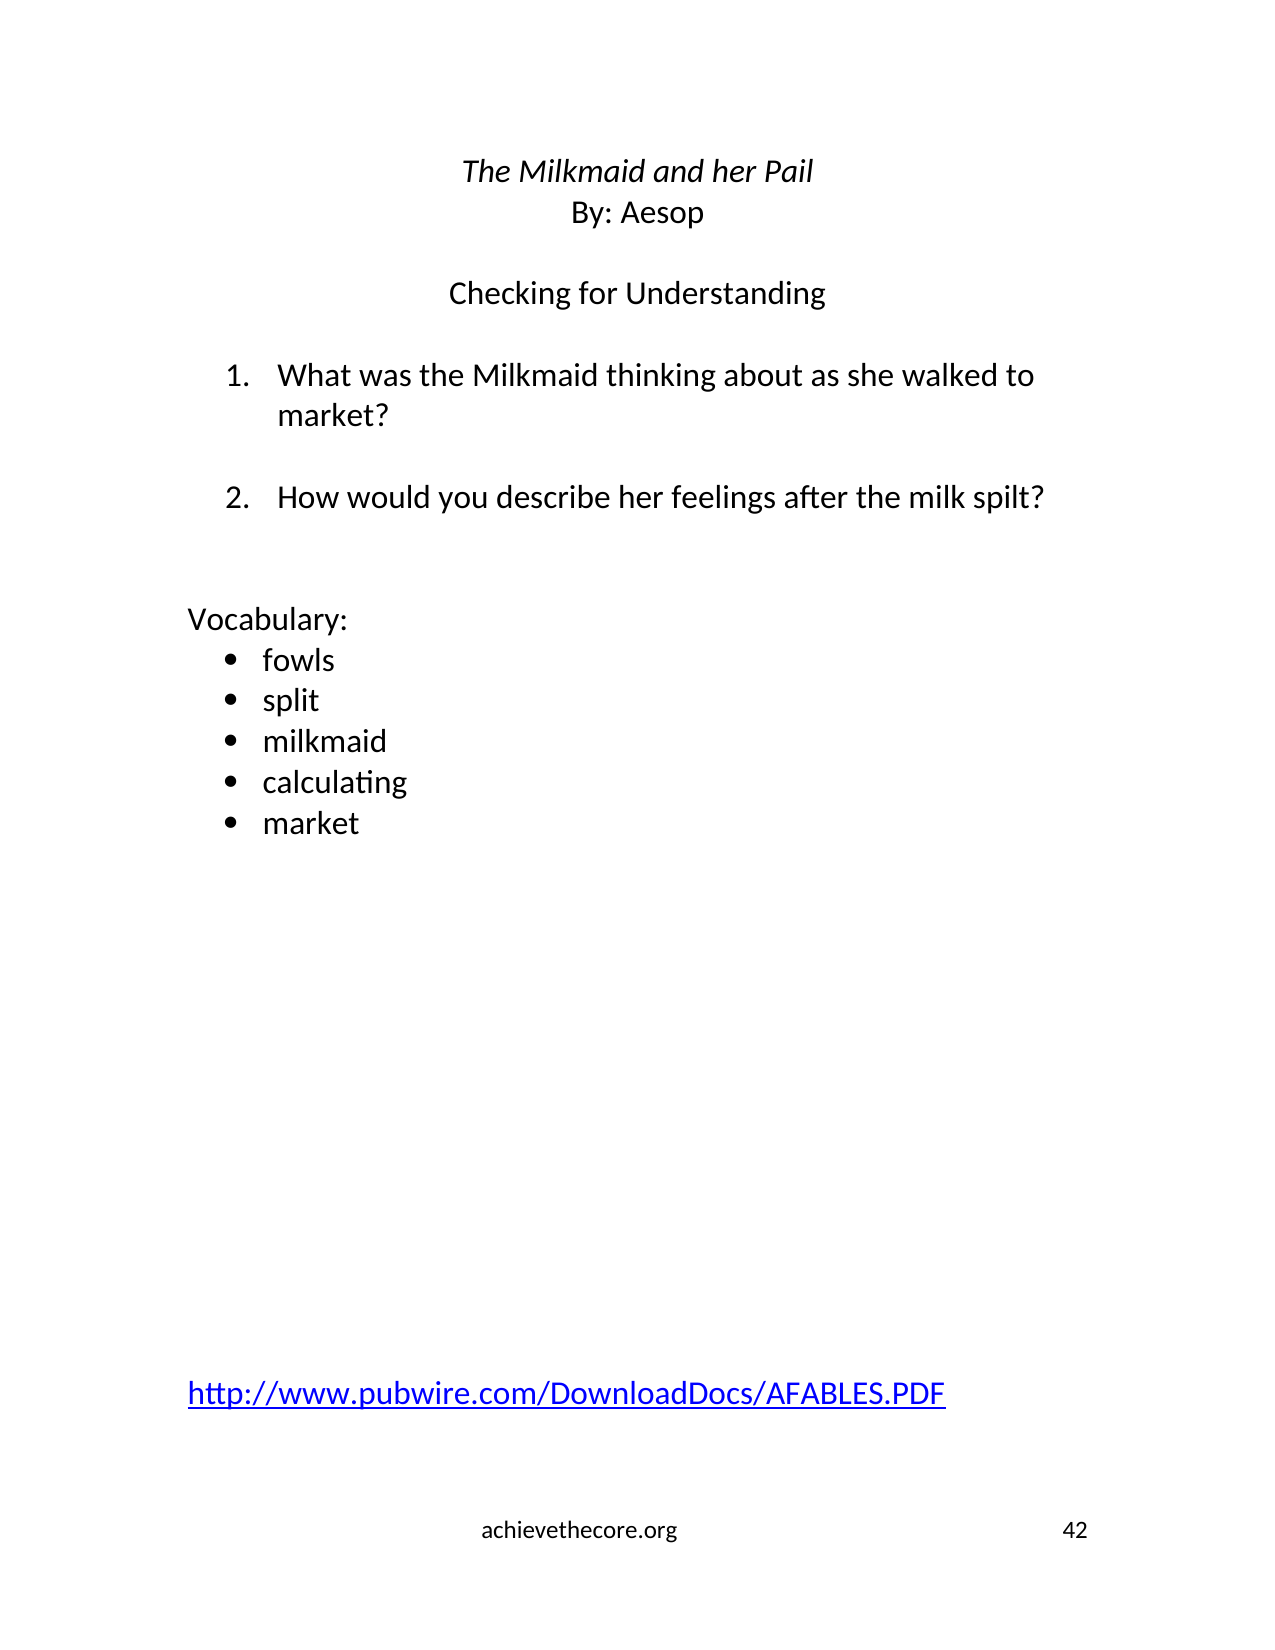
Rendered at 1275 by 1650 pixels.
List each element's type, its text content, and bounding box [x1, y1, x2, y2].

list What was the Milkmaid thinking about as she walked to market? [225, 354, 1087, 435]
text http://www.pubwire.com/DownloadDocs/AFABLES.PDF [187, 1372, 1087, 1413]
text Vocabulary: [187, 598, 1087, 639]
list split [225, 679, 1087, 720]
text By: Aesop [187, 191, 1087, 231]
list fowls [225, 639, 1087, 679]
text The Milkmaid and her Pail [187, 150, 1087, 191]
list How would you describe her feelings after the milk spilt? [225, 476, 1087, 517]
list calculating [225, 761, 1087, 802]
text Checking for Understanding [187, 272, 1087, 313]
list milkmaid [225, 720, 1087, 761]
list market [225, 802, 1087, 842]
